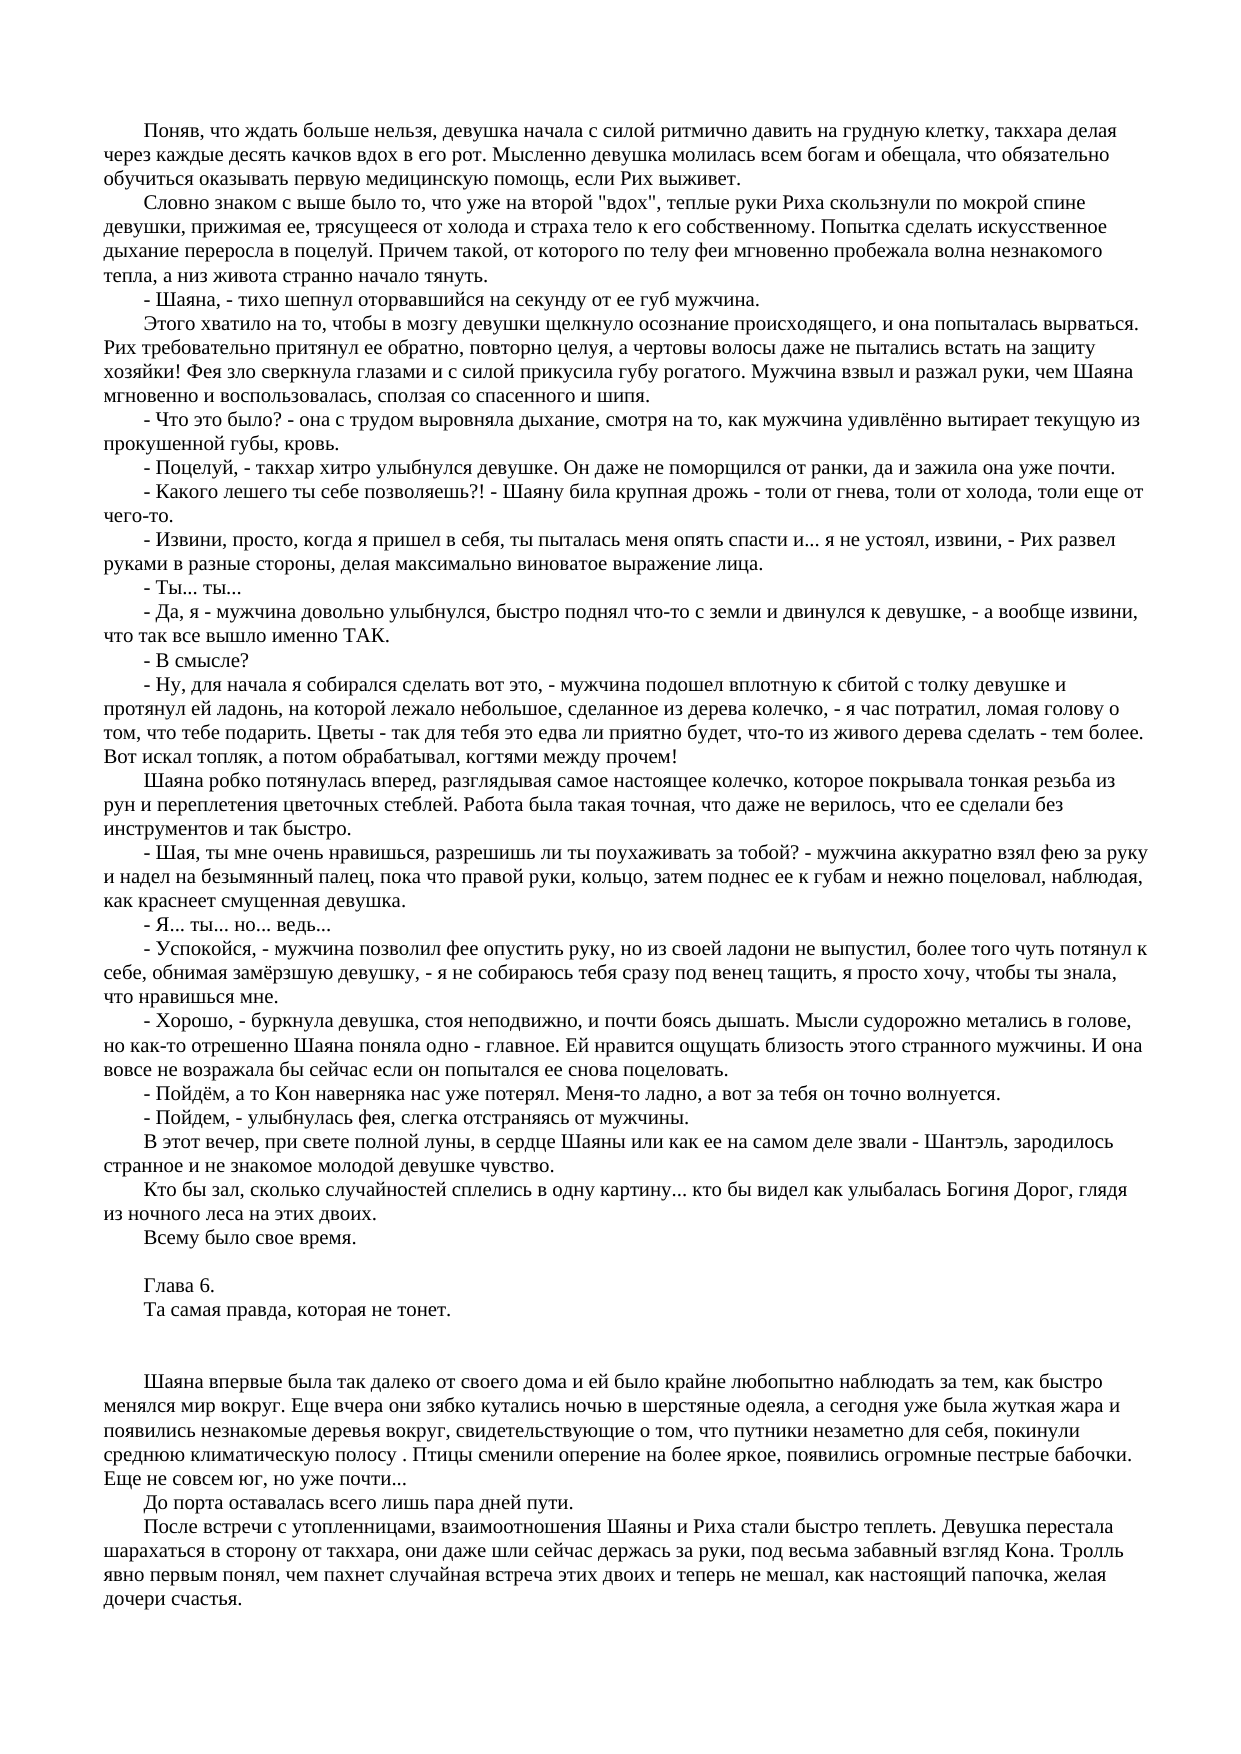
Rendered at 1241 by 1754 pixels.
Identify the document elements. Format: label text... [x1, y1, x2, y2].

text - Пойдем, - улыбнулась фея, слегка отстраняясь от мужчины. [103, 1105, 1152, 1129]
text - Хорошо, - буркнула девушка, стоя неподвижно, и почти боясь дышать. Мысли судорожно метались в голове, но как-то отрешенно Шаяна поняла одно - главное. Ей нравится ощущать близость этого странного мужчины. И она вовсе не возражала бы сейчас если он попытался ее снова поцеловать. [103, 1008, 1152, 1081]
text - Ну, для начала я собирался сделать вот это, - мужчина подошел вплотную к сбитой с толку девушке и протянул ей ладонь, на которой лежало небольшое, сделанное из дерева колечко, - я час потратил, ломая голову о том, что тебе подарить. Цветы - так для тебя это едва ли приятно будет, что-то из живого дерева сделать - тем более. Вот искал топляк, а потом обрабатывал, когтями между прочем! [103, 672, 1152, 768]
text Словно знаком с выше было то, что уже на второй "вдох", теплые руки Риха скользнули по мокрой спине девушки, прижимая ее, трясущееся от холода и страха тело к его собственному. Попытка сделать искусственное дыхание переросла в поцелуй. Причем такой, от которого по телу феи мгновенно пробежала волна незнакомого тепла, а низ живота странно начало тянуть. [103, 190, 1152, 287]
text Шаяна впервые была так далеко от своего дома и ей было крайне любопытно наблюдать за тем, как быстро менялся мир вокруг. Еще вчера они зябко кутались ночью в шерстяные одеяла, а сегодня уже была жуткая жара и появились незнакомые деревья вокруг, свидетельствующие о том, что путники незаметно для себя, покинули среднюю климатическую полосу . Птицы сменили оперение на более яркое, появились огромные пестрые бабочки. Еще не совсем юг, но уже почти... [103, 1369, 1152, 1490]
text В этот вечер, при свете полной луны, в сердце Шаяны или как ее на самом деле звали - Шантэль, зародилось странное и не знакомое молодой девушке чувство. [103, 1129, 1152, 1177]
text - Поцелуй, - такхар хитро улыбнулся девушке. Он даже не поморщился от ранки, да и зажила она уже почти. [103, 455, 1152, 479]
text - Какого лешего ты себе позволяешь?! - Шаяну била крупная дрожь - толи от гнева, толи от холода, толи еще от чего-то. [103, 479, 1152, 527]
text Кто бы зал, сколько случайностей сплелись в одну картину... кто бы видел как улыбалась Богиня Дорог, глядя из ночного леса на этих двоих. [103, 1177, 1152, 1225]
text - Я... ты... но... ведь... [103, 912, 1152, 936]
text - Шая, ты мне очень нравишься, разрешишь ли ты поухаживать за тобой? - мужчина аккуратно взял фею за руку и надел на безымянный палец, пока что правой руки, кольцо, затем поднес ее к губам и нежно поцеловал, наблюдая, как краснеет смущенная девушка. [103, 840, 1152, 912]
text Всему было свое время. [103, 1225, 1152, 1249]
text - В смысле? [103, 647, 1152, 672]
text - Что это было? - она с трудом выровняла дыхание, смотря на то, как мужчина удивлённо вытирает текущую из прокушенной губы, кровь. [103, 407, 1152, 455]
text Шаяна робко потянулась вперед, разглядывая самое настоящее колечко, которое покрывала тонкая резьба из рун и переплетения цветочных стеблей. Работа была такая точная, что даже не верилось, что ее сделали без инструментов и так быстро. [103, 768, 1152, 840]
text Этого хватило на то, чтобы в мозгу девушки щелкнуло осознание происходящего, и она попыталась вырваться. Рих требовательно притянул ее обратно, повторно целуя, а чертовы волосы даже не пытались встать на защиту хозяйки! Фея зло сверкнула глазами и с силой прикусила губу рогатого. Мужчина взвыл и разжал руки, чем Шаяна мгновенно и воспользовалась, сползая со спасенного и шипя. [103, 311, 1152, 407]
text - Пойдём, а то Кон наверняка нас уже потерял. Меня-то ладно, а вот за тебя он точно волнуется. [103, 1081, 1152, 1105]
text - Шаяна, - тихо шепнул оторвавшийся на секунду от ее губ мужчина. [103, 287, 1152, 311]
text Глава 6. [103, 1273, 1152, 1297]
text - Извини, просто, когда я пришел в себя, ты пыталась меня опять спасти и... я не устоял, извини, - Рих развел руками в разные стороны, делая максимально виноватое выражение лица. [103, 527, 1152, 575]
text - Успокойся, - мужчина позволил фее опустить руку, но из своей ладони не выпустил, более того чуть потянул к себе, обнимая замёрзшую девушку, - я не собираюсь тебя сразу под венец тащить, я просто хочу, чтобы ты знала, что нравишься мне. [103, 936, 1152, 1008]
text Та самая правда, которая не тонет. [103, 1297, 1152, 1321]
text Поняв, что ждать больше нельзя, девушка начала с силой ритмично давить на грудную клетку, такхара делая через каждые десять качков вдох в его рот. Мысленно девушка молилась всем богам и обещала, что обязательно обучиться оказывать первую медицинскую помощь, если Рих выживет. [103, 118, 1152, 190]
text - Да, я - мужчина довольно улыбнулся, быстро поднял что-то с земли и двинулся к девушке, - а вообще извини, что так все вышло именно ТАК. [103, 599, 1152, 647]
text После встречи с утопленницами, взаимоотношения Шаяны и Риха стали быстро теплеть. Девушка перестала шарахаться в сторону от такхара, они даже шли сейчас держась за руки, под весьма забавный взгляд Кона. Тролль явно первым понял, чем пахнет случайная встреча этих двоих и теперь не мешал, как настоящий папочка, желая дочери счастья. [103, 1514, 1152, 1610]
text До порта оставалась всего лишь пара дней пути. [103, 1490, 1152, 1514]
text - Ты... ты... [103, 575, 1152, 599]
